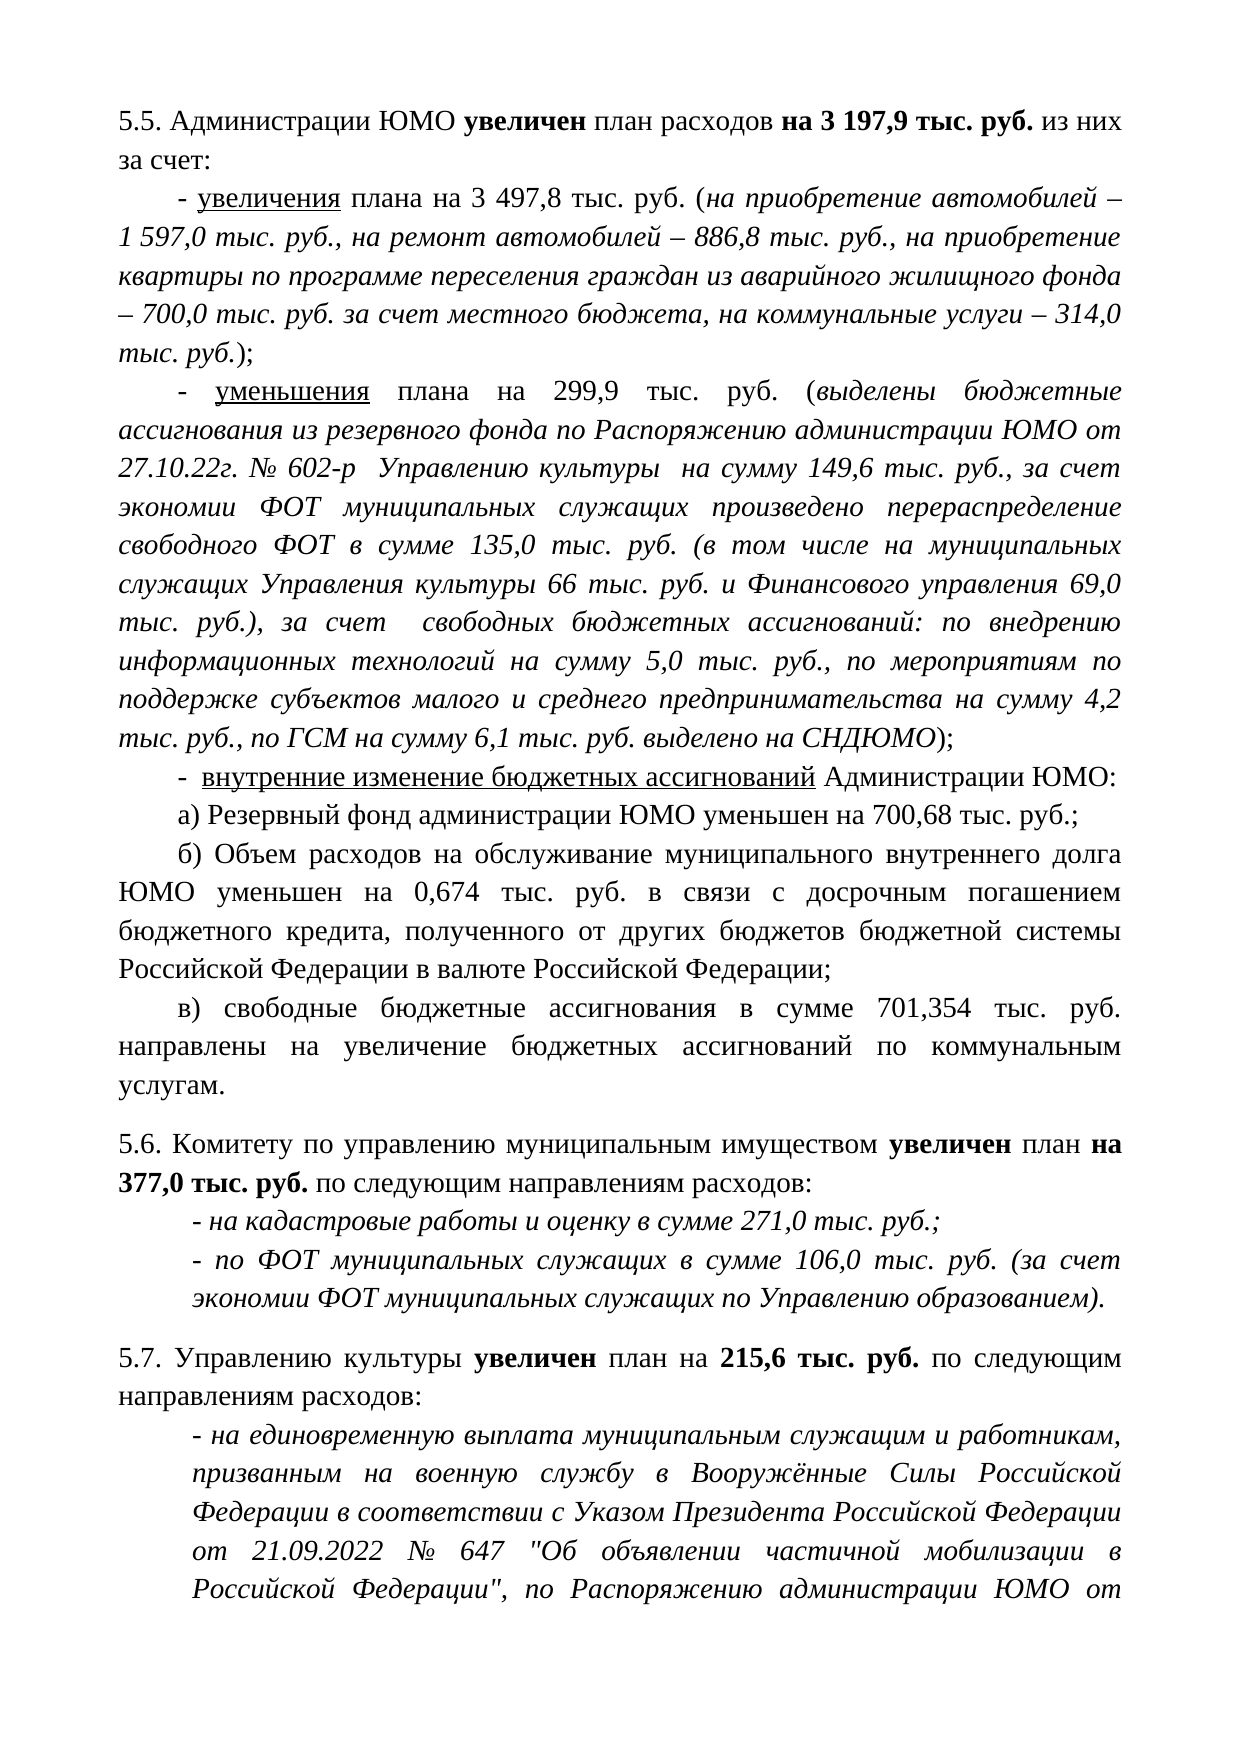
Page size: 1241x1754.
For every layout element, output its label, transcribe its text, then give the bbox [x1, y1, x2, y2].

text 5.7. Управлению культуры увеличен план на 215,6 тыс. руб. по следующим направлениям расходов: [118, 1340, 1122, 1412]
text - внутренние изменение бюджетных ассигнований Администрации ЮМО: [118, 759, 1122, 792]
text - увеличения плана на 3 497,8 тыс. руб. (на приобретение автомобилей – 1 597,0 тыс. руб., на ремонт автомобилей – 886,8 тыс. руб., на приобретение квартиры по программе переселения граждан из аварийного жилищного фонда – 700,0 тыс. руб. за счет местного бюджета, на коммунальные услуги – 314,0 тыс. руб.); [118, 181, 1122, 368]
text - уменьшения плана на 299,9 тыс. руб. (выделены бюджетные ассигнования из резервного фонда по Распоряжению администрации ЮМО от 27.10.22г. № 602-р Управлению культуры на сумму 149,6 тыс. руб., за счет экономии ФОТ муниципальных служащих произведено перераспределение свободного ФОТ в сумме 135,0 тыс. руб. (в том числе на муниципальных служащих Управления культуры 66 тыс. руб. и Финансового управления 69,0 тыс. руб.), за счет свободных бюджетных ассигнований: по внедрению информационных технологий на сумму 5,0 тыс. руб., по мероприятиям по поддержке субъектов малого и среднего предпринимательства на сумму 4,2 тыс. руб., по ГСМ на сумму 6,1 тыс. руб. выделено на СНДЮМО); [118, 373, 1122, 754]
text б) Объем расходов на обслуживание муниципального внутреннего долга ЮМО уменьшен на 0,674 тыс. руб. в связи с досрочным погашением бюджетного кредита, полученного от других бюджетов бюджетной системы Российской Федерации в валюте Российской Федерации; [118, 836, 1122, 985]
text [192, 1417, 1122, 1605]
text 5.5. Администрации ЮМО увеличен план расходов на 3 197,9 тыс. руб. из них за счет: [118, 103, 1122, 176]
text 5.6. Комитету по управлению муниципальным имуществом увеличен план на 377,0 тыс. руб. по следующим направлениям расходов: [118, 1126, 1122, 1198]
text - на кадастровые работы и оценку в сумме 271,0 тыс. руб.; [192, 1203, 1122, 1237]
text а) Резервный фонд администрации ЮМО уменьшен на 700,68 тыс. руб.; [118, 797, 1122, 831]
text - по ФОТ муниципальных служащих в сумме 106,0 тыс. руб. (за счет экономии ФОТ муниципальных служащих по Управлению образованием). [192, 1242, 1122, 1314]
text в) свободные бюджетные ассигнования в сумме 701,354 тыс. руб. направлены на увеличение бюджетных ассигнований по коммунальным услугам. [118, 990, 1122, 1101]
